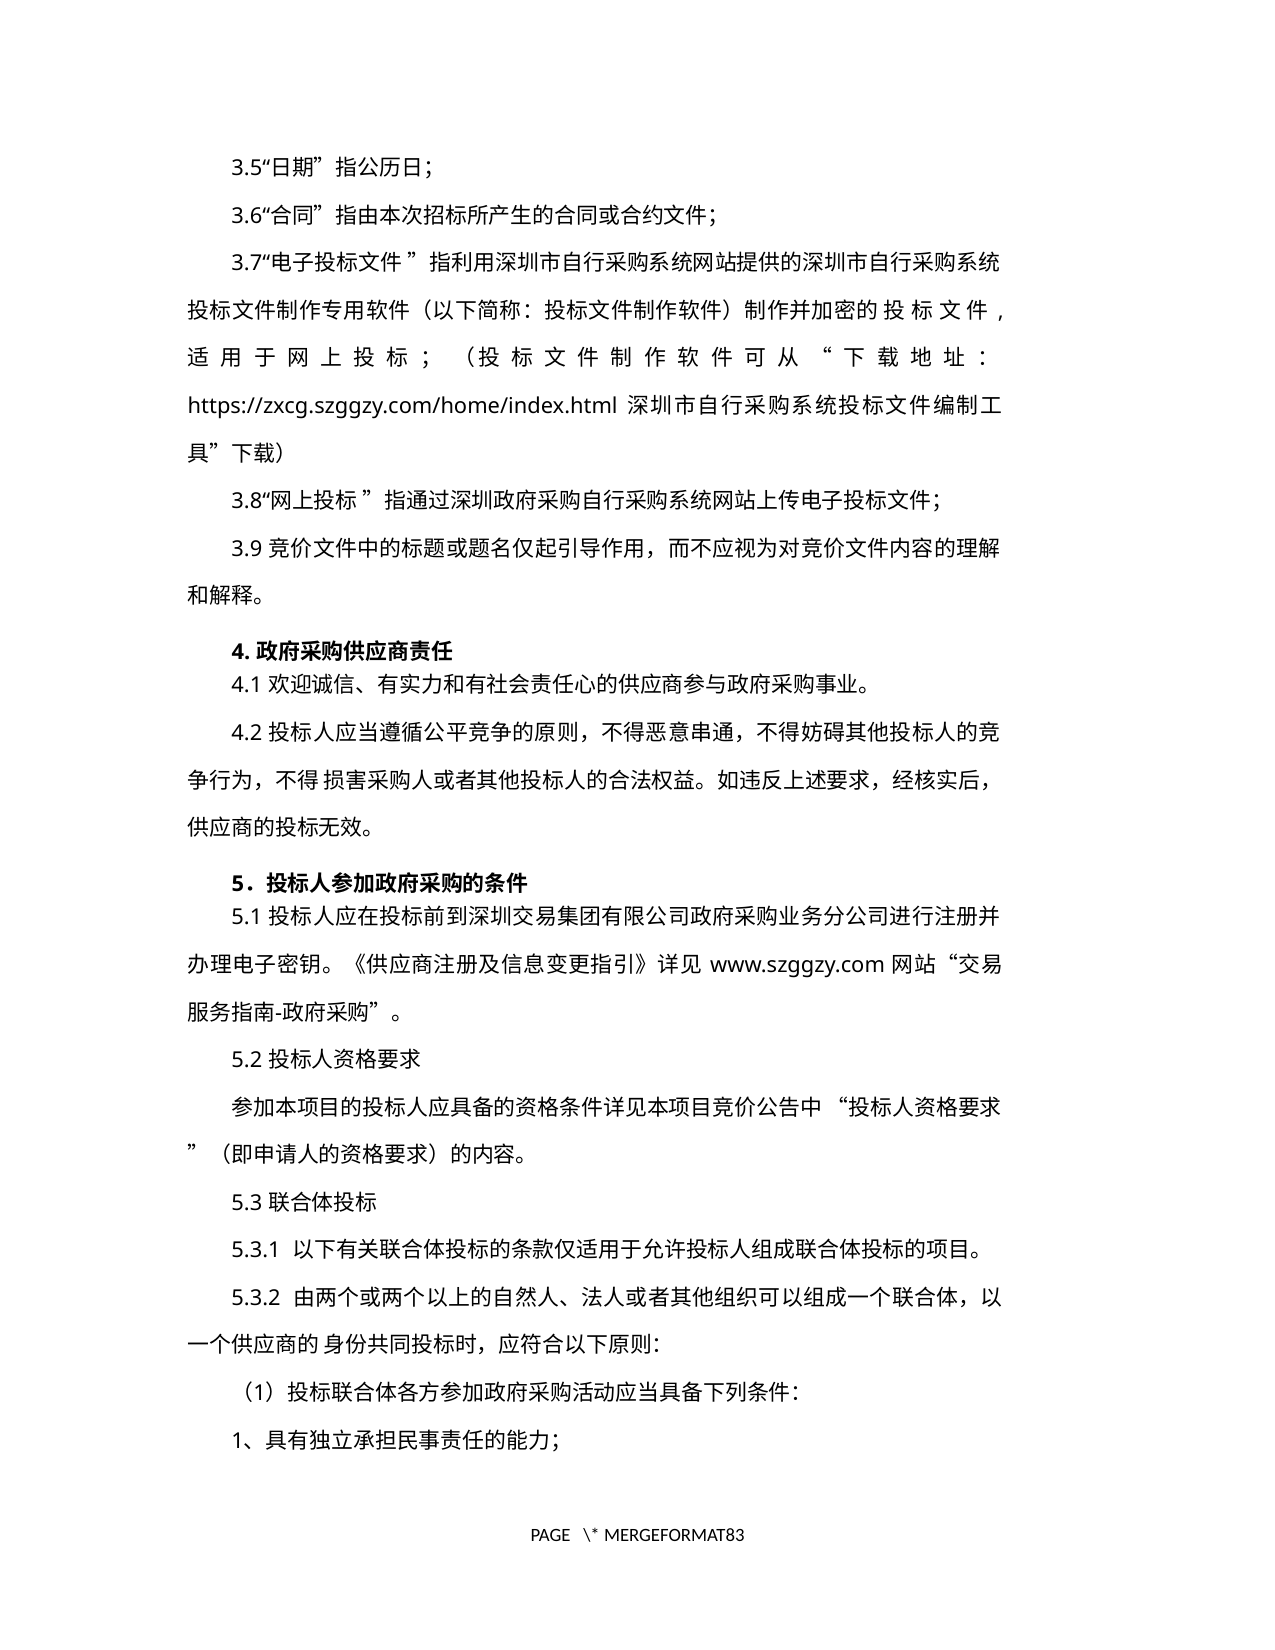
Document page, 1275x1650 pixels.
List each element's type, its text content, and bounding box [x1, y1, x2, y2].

text 3.5“日期”指公历日； [187, 150, 1003, 182]
text 4. 政府采购供应商责任 [187, 626, 1003, 667]
text （1）投标联合体各方参加政府采购活动应当具备下列条件： [187, 1375, 1003, 1407]
text 3.9 竞价文件中的标题或题名仅起引导作用，而不应视为对竞价文件内容的理解和解释。 [187, 531, 1003, 610]
text 5．投标人参加政府采购的条件 [187, 858, 1003, 899]
text 3.8“网上投标 ”指通过深圳政府采购自行采购系统网站上传电子投标文件； [187, 483, 1003, 515]
text 5.2 投标人资格要求 [187, 1042, 1003, 1074]
text 5.3.1 以下有关联合体投标的条款仅适用于允许投标人组成联合体投标的项目。 [187, 1232, 1003, 1264]
text 5.3.2 由两个或两个以上的自然人、法人或者其他组织可以组成一个联合体，以一个供应商的 身份共同投标时，应符合以下原则： [187, 1280, 1003, 1359]
text 参加本项目的投标人应具备的资格条件详见本项目竞价公告中 “投标人资格要求 ”（即申请人的资格要求）的内容。 [187, 1090, 1003, 1169]
text 3.7“电子投标文件 ”指利用深圳市自行采购系统网站提供的深圳市自行采购系统投标文件制作专用软件（以下简称：投标文件制作软件）制作并加密的 投 标 文 件 , 适 用 于 网 上 投 标 ； （投 标 文 件 制 作 软 件 可 从 “ 下 载 地 址 ： https://zxcg.szggzy.com/home/index.html 深圳市自行采购系统投标文件编制工具”下载） [187, 245, 1003, 467]
text 5.1 投标人应在投标前到深圳交易集团有限公司政府采购业务分公司进行注册并办理电子密钥。《供应商注册及信息变更指引》详见 www.szggzy.com 网站“交易服务指南-政府采购”。 [187, 899, 1003, 1026]
text 4.1 欢迎诚信、有实力和有社会责任心的供应商参与政府采购事业。 [187, 667, 1003, 699]
text 3.6“合同”指由本次招标所产生的合同或合约文件； [187, 198, 1003, 229]
text 5.3 联合体投标 [187, 1185, 1003, 1216]
text 1、具有独立承担民事责任的能力； [187, 1423, 1003, 1454]
text 4.2 投标人应当遵循公平竞争的原则，不得恶意串通，不得妨碍其他投标人的竞争行为，不得 损害采购人或者其他投标人的合法权益。如违反上述要求，经核实后，供应商的投标无效。 [187, 715, 1003, 842]
